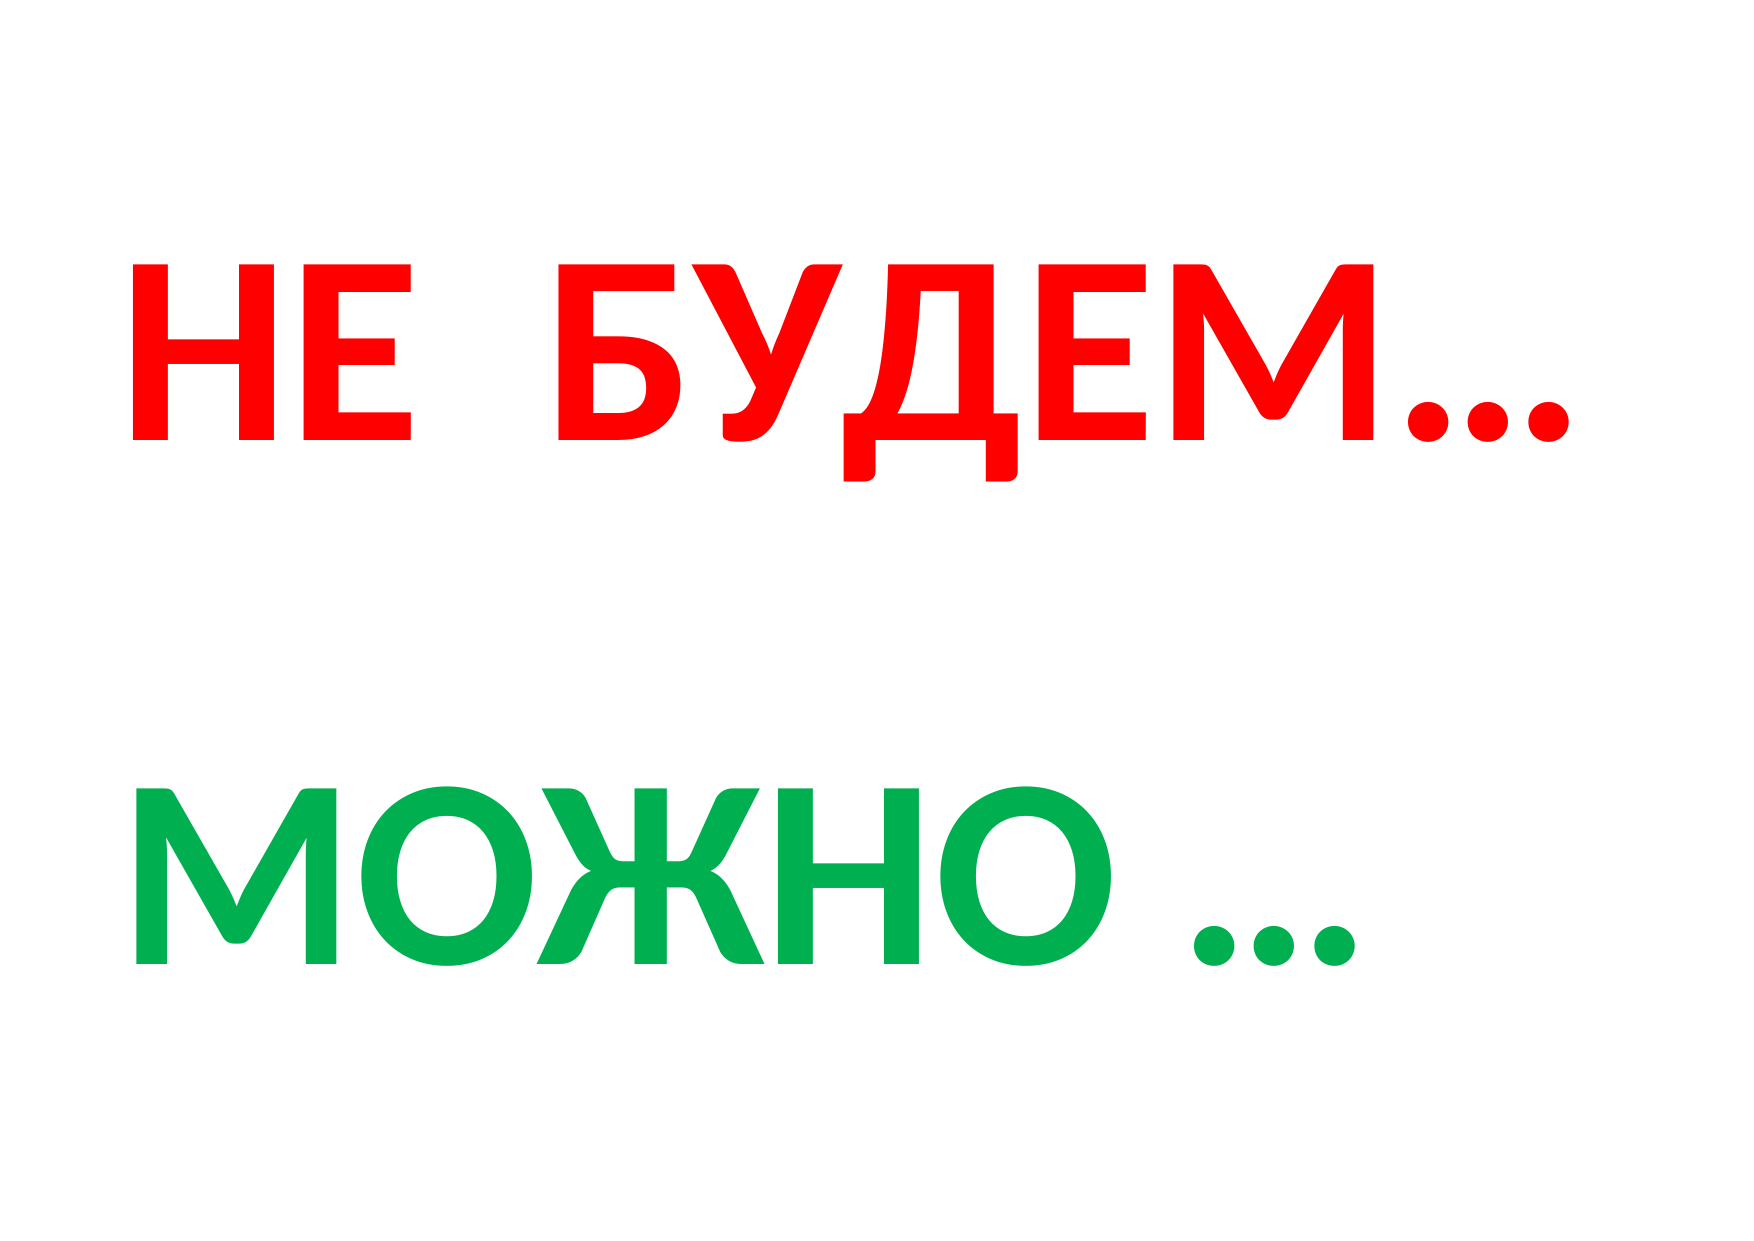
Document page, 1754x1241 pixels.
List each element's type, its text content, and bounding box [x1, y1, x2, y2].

text МОЖНО … [118, 702, 1636, 1032]
text НЕ БУДЕМ… [118, 177, 1636, 508]
